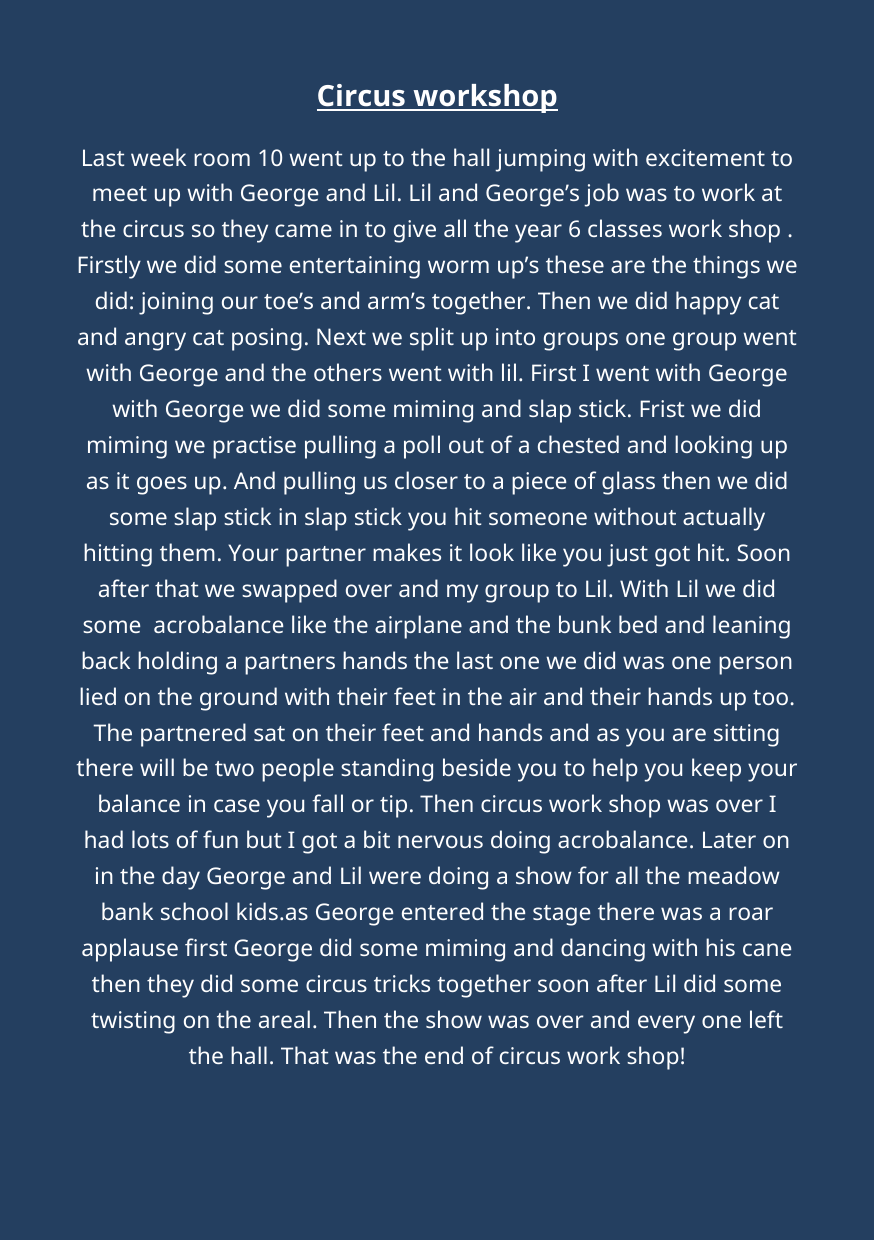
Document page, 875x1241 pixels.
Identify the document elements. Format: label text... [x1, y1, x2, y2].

text Last week room 10 went up to the hall jumping with excitement to meet up with George and Lil. Lil and George’s job was to work at the circus so they came in to give all the year 6 classes work shop . Firstly we did some entertaining worm up’s these are the things we did: joining our toe’s and arm’s together. Then we did happy cat and angry cat posing. Next we split up into groups one group went with George and the others went with lil. First I went with George with George we did some miming and slap stick. Frist we did miming we practise pulling a poll out of a chested and looking up as it goes up. And pulling us closer to a piece of glass then we did some slap stick in slap stick you hit someone without actually hitting them. Your partner makes it look like you just got hit. Soon after that we swapped over and my group to Lil. With Lil we did some acrobalance like the airplane and the bunk bed and leaning back holding a partners hands the last one we did was one person lied on the ground with their feet in the air and their hands up too. The partnered sat on their feet and hands and as you are sitting there will be two people standing beside you to help you keep your balance in case you fall or tip. Then circus work shop was over I had lots of fun but I got a bit nervous doing acrobalance. Later on in the day George and Lil were doing a show for all the meadow bank school kids.as George entered the stage there was a roar applause first George did some miming and dancing with his cane then they did some circus tricks together soon after Lil did some twisting on the areal. Then the show was over and every one left the hall. That was the end of circus work shop! [75, 141, 799, 1071]
text Circus workshop [75, 75, 799, 115]
